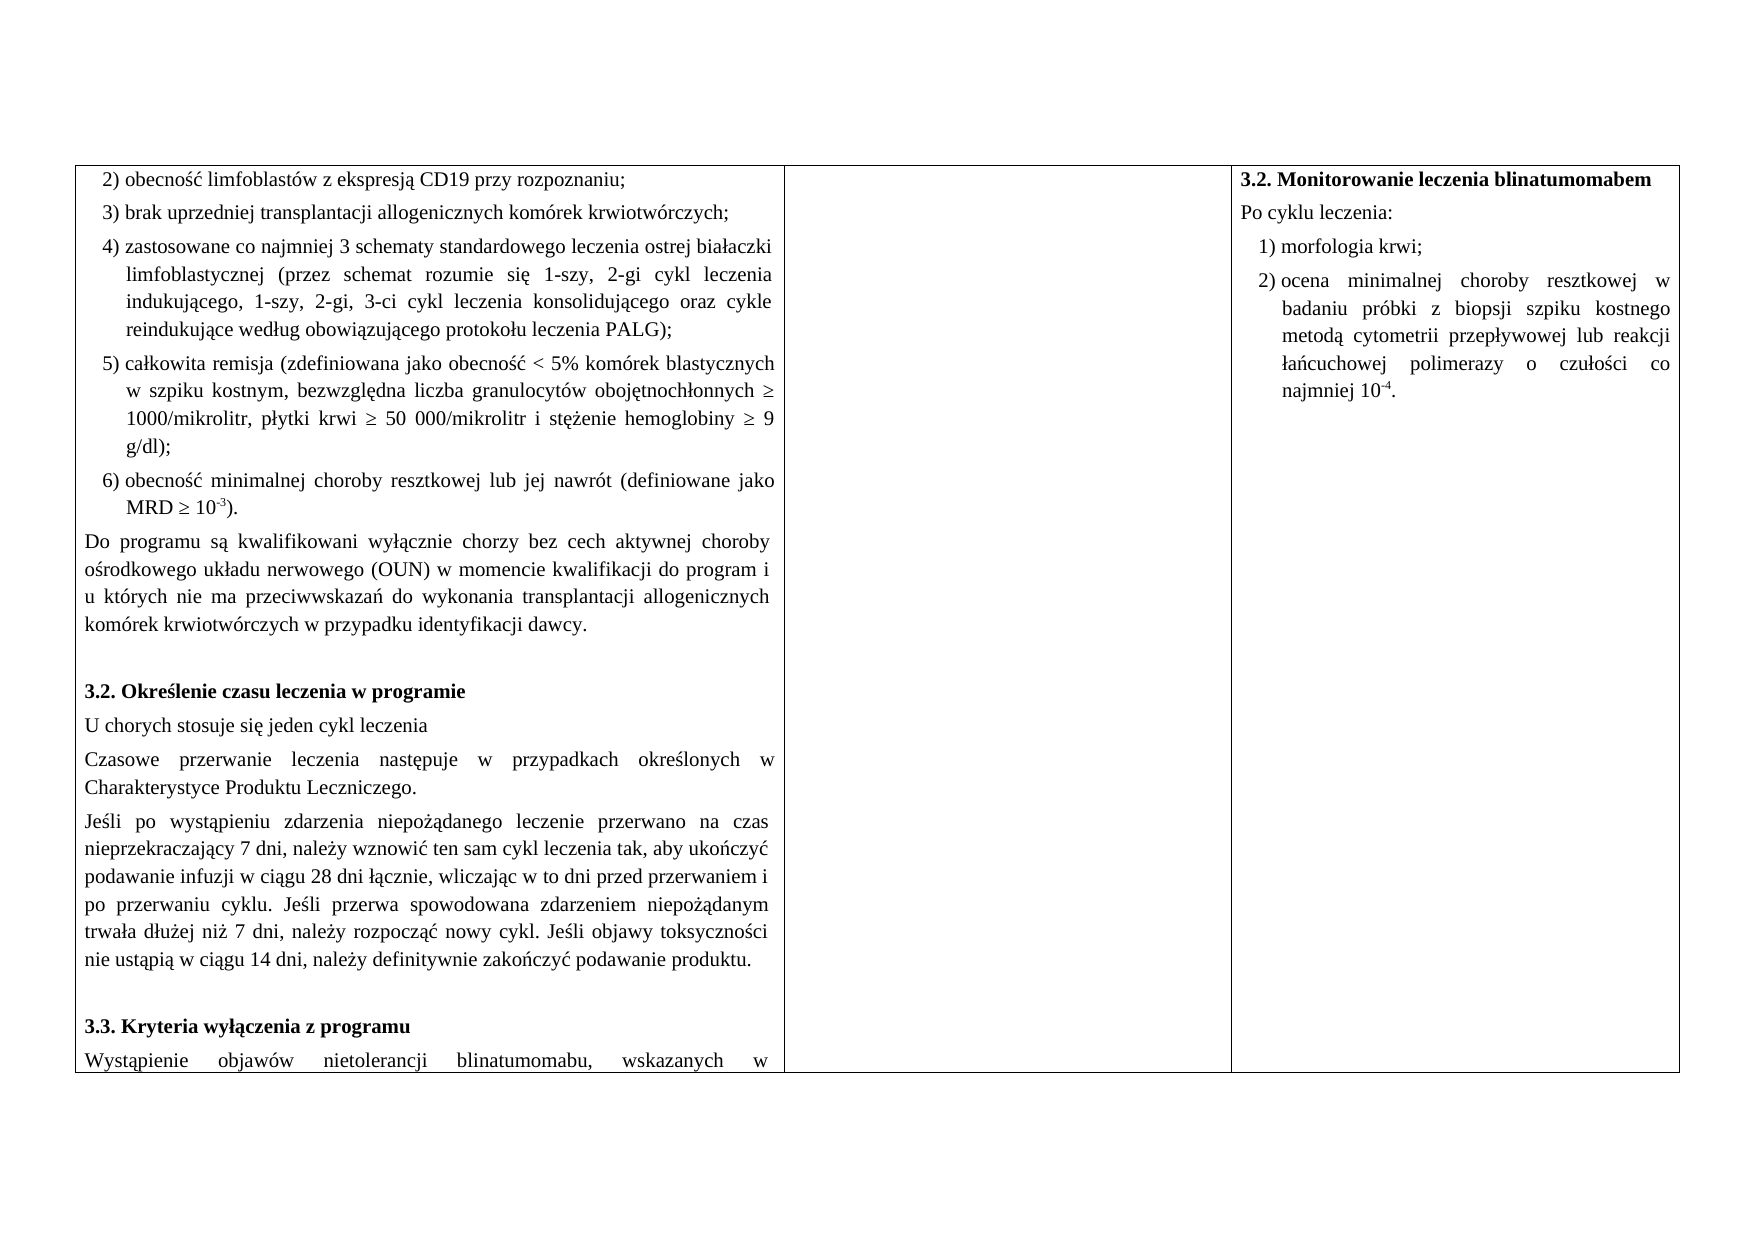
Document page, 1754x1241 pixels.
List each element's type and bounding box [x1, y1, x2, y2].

table_cell [1232, 166, 1679, 1072]
table_cell [76, 166, 784, 1072]
table_cell [785, 166, 1231, 1072]
